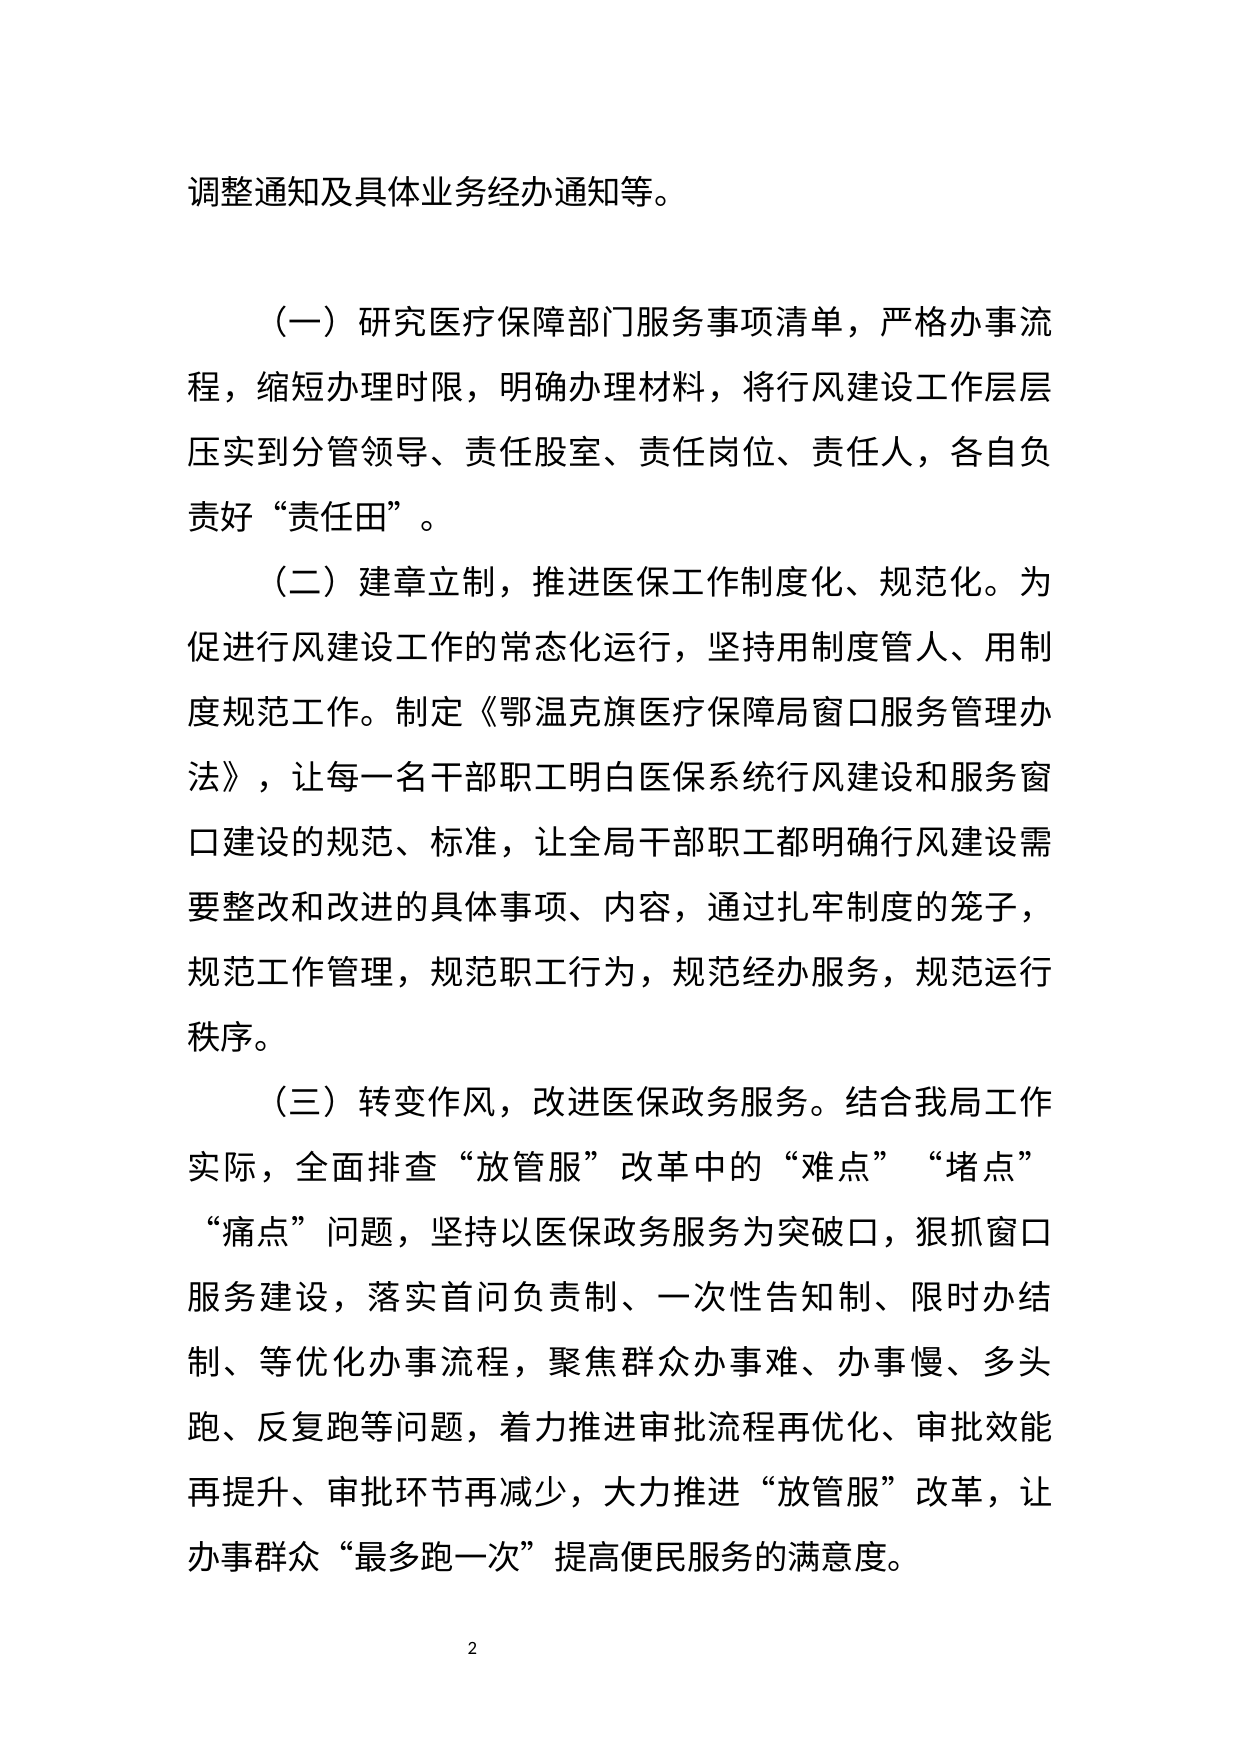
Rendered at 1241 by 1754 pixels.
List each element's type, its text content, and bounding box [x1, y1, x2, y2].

text （一）研究医疗保障部门服务事项清单，严格办事流程，缩短办理时限，明确办理材料，将行风建设工作层层压实到分管领导、责任股室、责任岗位、责任人，各自负责好“责任田”。 [187, 288, 1053, 548]
text （二）建章立制，推进医保工作制度化、规范化。为促进行风建设工作的常态化运行，坚持用制度管人、用制度规范工作。制定《鄂温克旗医疗保障局窗口服务管理办法》，让每一名干部职工明白医保系统行风建设和服务窗口建设的规范、标准，让全局干部职工都明确行风建设需要整改和改进的具体事项、内容，通过扎牢制度的笼子，规范工作管理，规范职工行为，规范经办服务，规范运行秩序。 [187, 548, 1053, 1068]
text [187, 158, 1053, 223]
text （三）转变作风，改进医保政务服务。结合我局工作实际，全面排查“放管服”改革中的“难点”“堵点”“痛点”问题，坚持以医保政务服务为突破口，狠抓窗口服务建设，落实首问负责制、一次性告知制、限时办结制、等优化办事流程，聚焦群众办事难、办事慢、多头跑、反复跑等问题，着力推进审批流程再优化、审批效能再提升、审批环节再减少，大力推进“放管服”改革，让办事群众“最多跑一次”提高便民服务的满意度。 [187, 1068, 1053, 1588]
